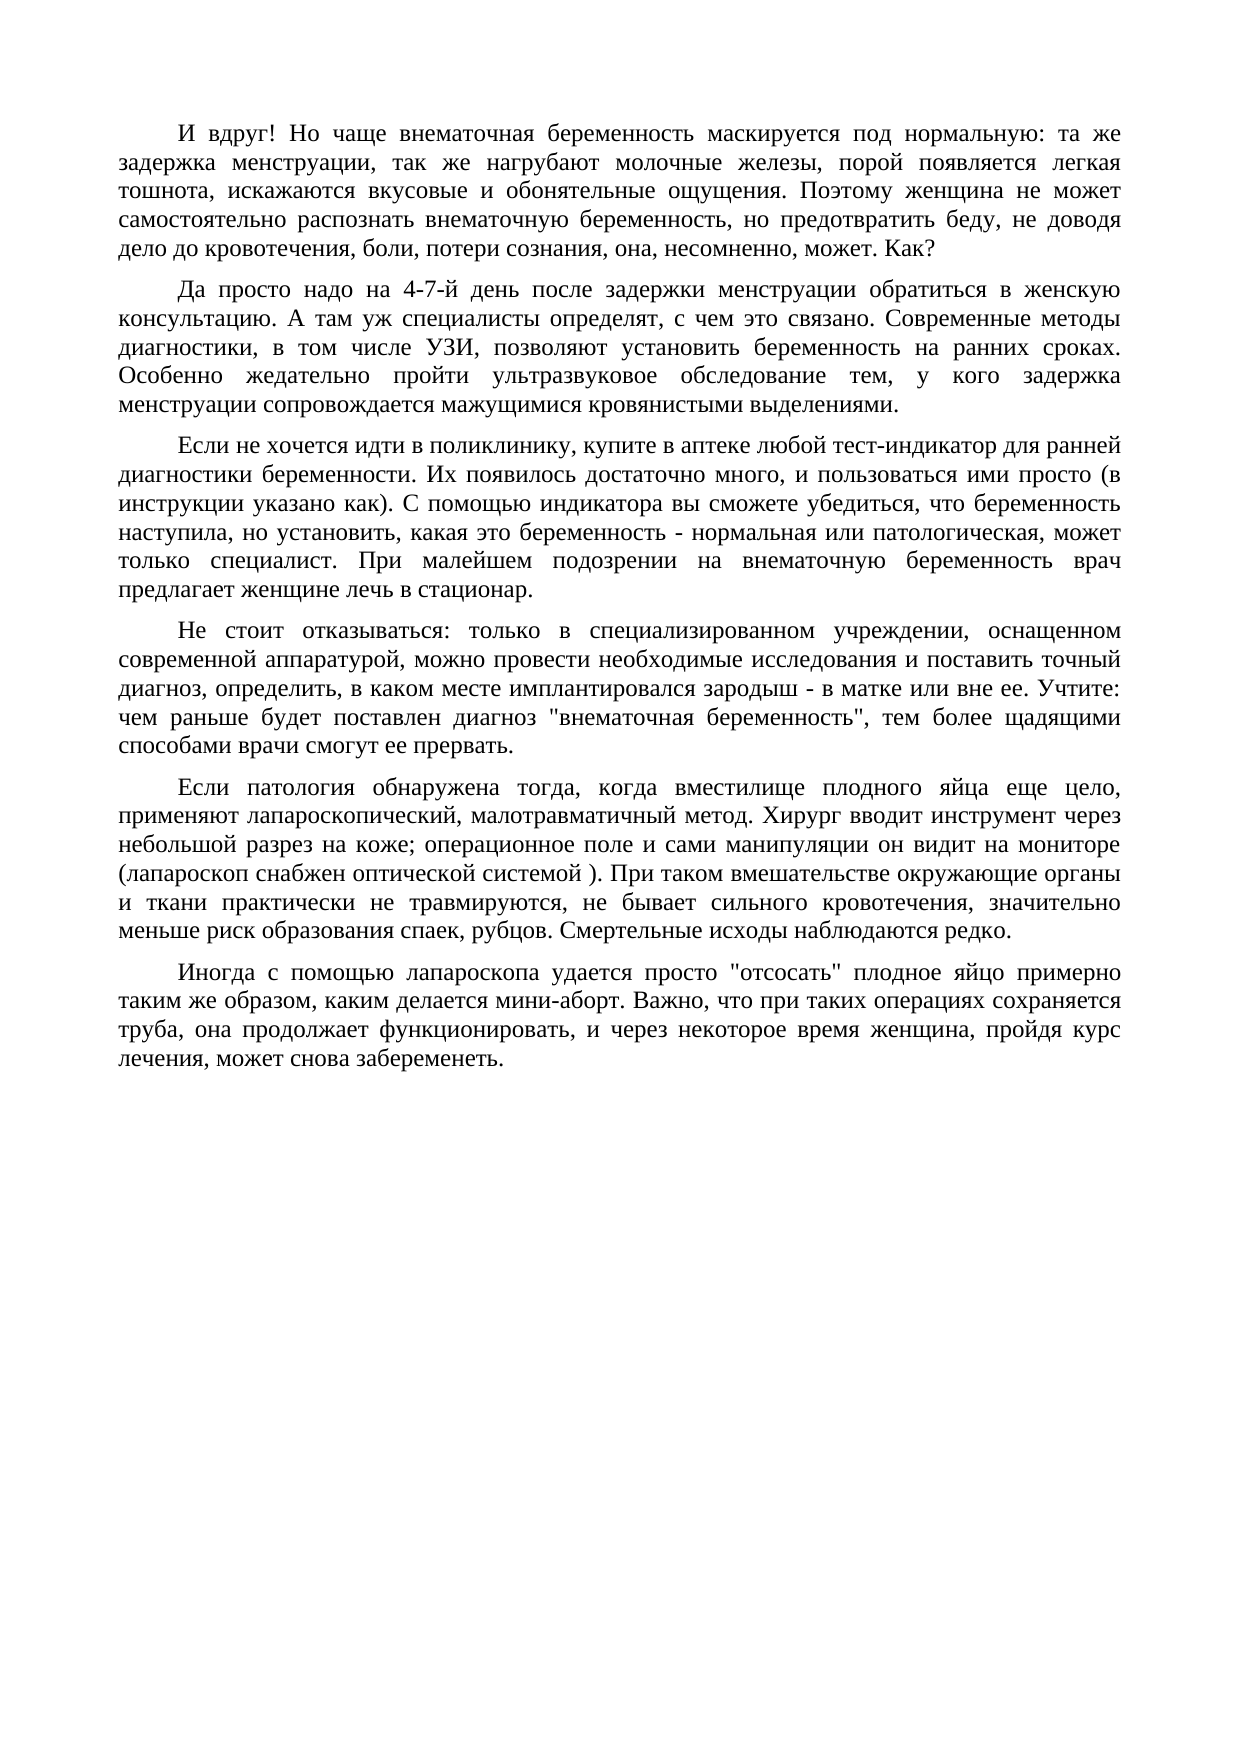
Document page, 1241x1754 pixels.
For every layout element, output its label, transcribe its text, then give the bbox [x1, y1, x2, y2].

text Если не хочется идти в поликлинику, купите в аптеке любой тест-индикатор для ранней диагностики беременности. Их появилось достаточно много, и пользоваться ими просто (в инструкции указано как). С помощью индикатора вы сможете убедиться, что беременность наступила, но установить, какая это беременность - нормальная или патологическая, может только специалист. При малейшем подозрении на внематочную беременность врач предлагает женщине лечь в стационар. [118, 431, 1122, 603]
text Если патология обнаружена тогда, когда вместилище плодного яйца еще цело, применяют лапароскопический, малотравматичный метод. Хирург вводит инструмент через небольшой разрез на коже; операционное поле и сами манипуляции он видит на мониторе (лапароскоп снабжен оптической системой ). При таком вмешательстве окружающие органы и ткани практически не травмируются, не бывает сильного кровотечения, значительно меньше риск образования спаек, рубцов. Смертельные исходы наблюдаются редко. [118, 772, 1122, 944]
text Иногда с помощью лапароскопа удается просто "отсосать" плодное яйцо примерно таким же образом, каким делается мини-аборт. Важно, что при таких операциях сохраняется труба, она продолжает функционировать, и через некоторое время женщина, пройдя курс лечения, может снова забеременеть. [118, 957, 1122, 1072]
text Не стоит отказываться: только в специализированном учреждении, оснащенном современной аппаратурой, можно провести необходимые исследования и поставить точный диагноз, определить, в каком месте имплантировался зародыш - в матке или вне ее. Учтите: чем раньше будет поставлен диагноз "внематочная беременность", тем более щадящими способами врачи смогут ее прервать. [118, 616, 1122, 759]
text И вдруг! Но чаще внематочная беременность маскируется под нормальную: та же задержка менструации, так же нагрубают молочные железы, порой появляется легкая тошнота, искажаются вкусовые и обонятельные ощущения. Поэтому женщина не может самостоятельно распознать внематочную беременность, но предотвратить беду, не доводя дело до кровотечения, боли, потери сознания, она, несомненно, может. Как? [118, 118, 1122, 262]
text Да просто надо на 4-7-й день после задержки менструации обратиться в женскую консультацию. А там уж специалисты определят, с чем это связано. Современные методы диагностики, в том числе УЗИ, позволяют установить беременность на ранних сроках. Особенно жедательно пройти ультразвуковое обследование тем, у кого задержка менструации сопровождается мажущимися кровянистыми выделениями. [118, 274, 1122, 418]
